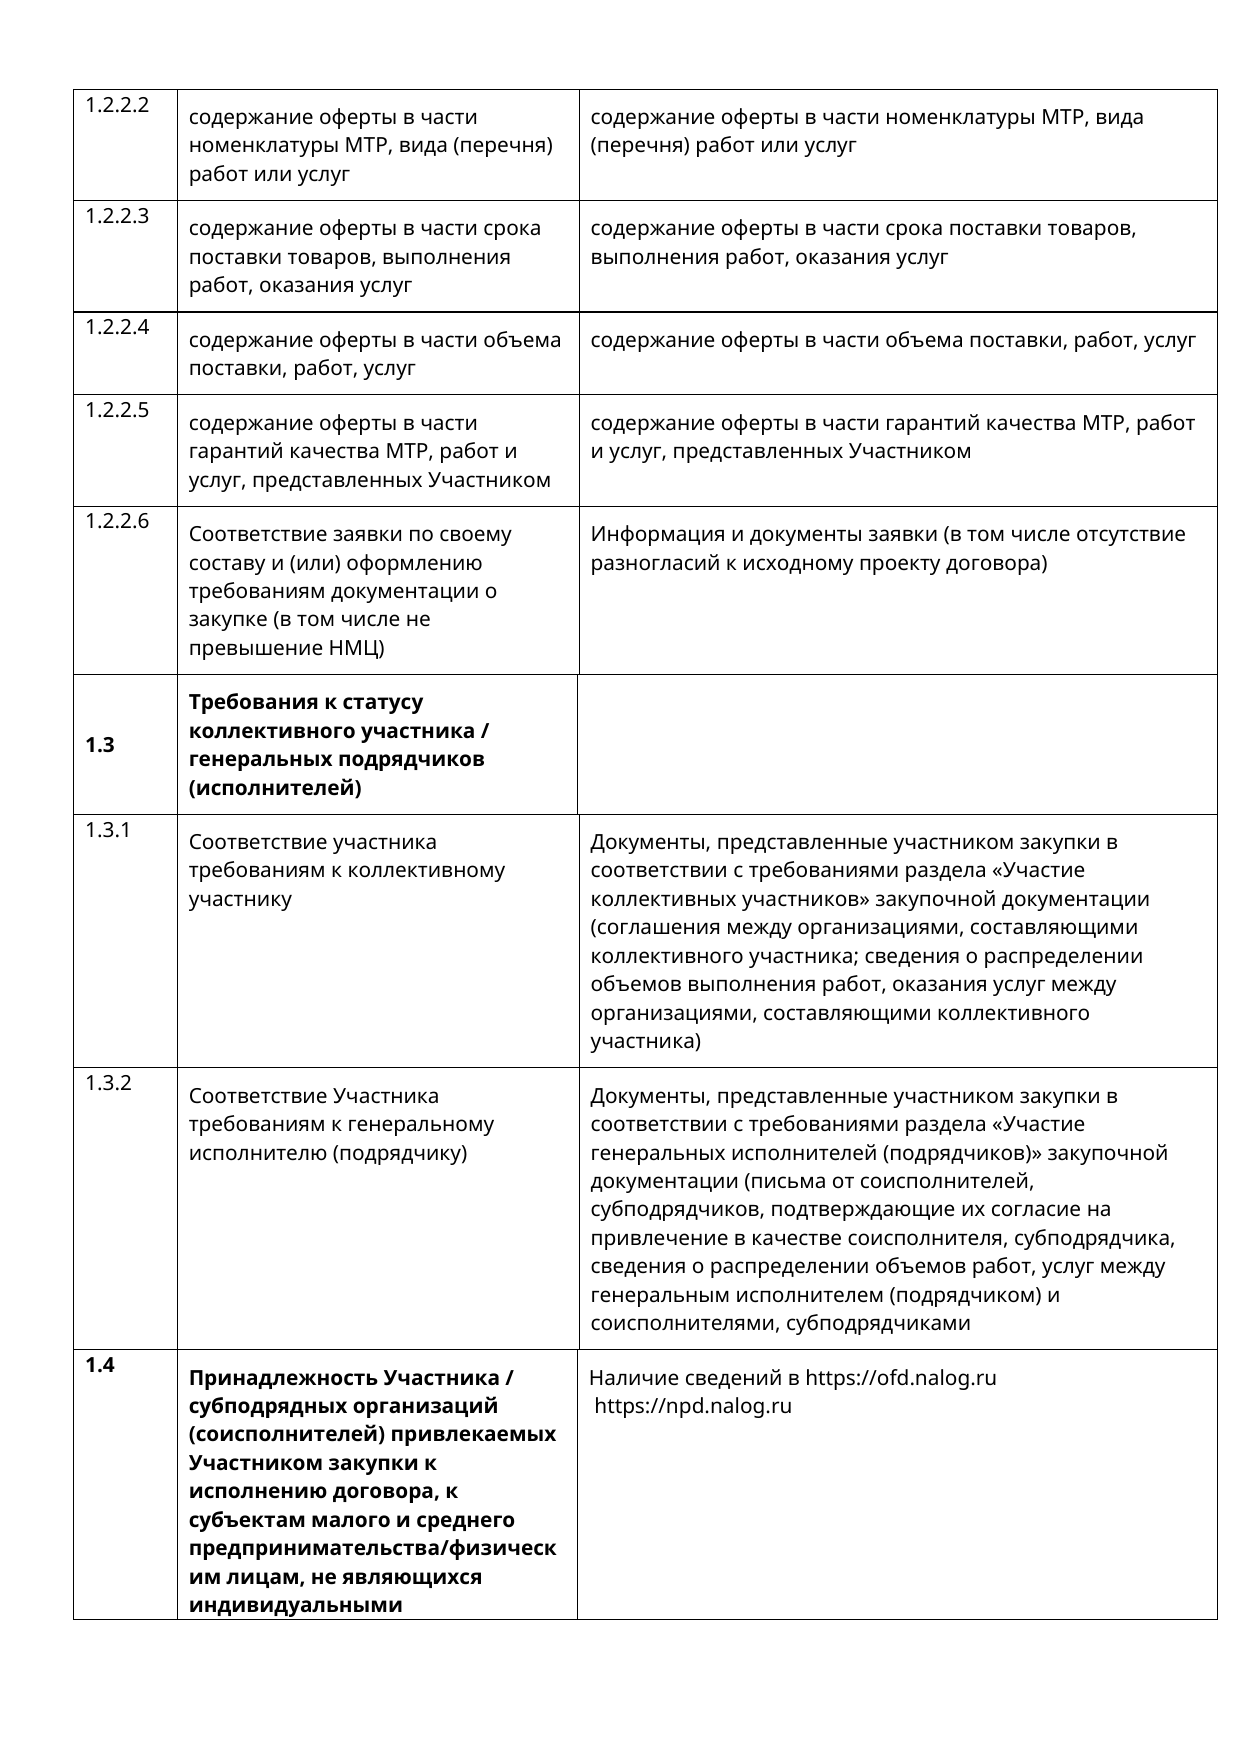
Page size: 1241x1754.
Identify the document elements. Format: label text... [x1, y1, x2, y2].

table_cell 1.3.2 [74, 1068, 177, 1349]
table_cell содержание оферты в части срока поставки товаров, выполнения работ, оказания услуг [580, 201, 1217, 311]
table_cell Требования к статусу коллективного участника / генеральных подрядчиков (исполнителей) [178, 675, 577, 814]
table_cell 1.2.2.6 [74, 507, 177, 674]
table_cell 1.2.2.2 [74, 90, 177, 200]
table_cell 1.2.2.3 [74, 201, 177, 311]
table_cell Соответствие Участника требованиям к генеральному исполнителю (подрядчику) [178, 1068, 579, 1349]
table_cell Соответствие участника требованиям к коллективному участнику [178, 815, 579, 1067]
table_cell содержание оферты в части номенклатуры МТР, вида (перечня) работ или услуг [178, 90, 579, 200]
table_cell содержание оферты в части номенклатуры МТР, вида (перечня) работ или услуг [580, 90, 1217, 200]
table_cell 1.3.1 [74, 815, 177, 1067]
table_cell содержание оферты в части срока поставки товаров, выполнения работ, оказания услуг [178, 201, 579, 311]
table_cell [178, 1350, 577, 1619]
table_cell 1.2.2.5 [74, 395, 177, 506]
table_cell содержание оферты в части гарантий качества МТР, работ и услуг, представленных Участником [580, 395, 1217, 506]
table_cell содержание оферты в части объема поставки, работ, услуг [580, 313, 1217, 394]
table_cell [578, 1350, 1217, 1619]
table_cell [578, 675, 1217, 814]
table_cell Документы, представленные участником закупки в соответствии с требованиями раздела «Участие генеральных исполнителей (подрядчиков)» закупочной документации (письма от соисполнителей, субподрядчиков, подтверждающие их согласие на привлечение в качестве соисполнителя, субподрядчика, сведения о распределении объемов работ, услуг между генеральным исполнителем (подрядчиком) и соисполнителями, субподрядчиками [580, 1068, 1217, 1349]
table_cell Информация и документы заявки (в том числе отсутствие разногласий к исходному проекту договора) [580, 507, 1217, 674]
table_cell 1.4 [74, 1350, 177, 1619]
table_cell содержание оферты в части объема поставки, работ, услуг [178, 313, 579, 394]
table_cell 1.2.2.4 [74, 313, 177, 394]
table_cell Документы, представленные участником закупки в соответствии с требованиями раздела «Участие коллективных участников» закупочной документации (соглашения между организациями, составляющими коллективного участника; сведения о распределении объемов выполнения работ, оказания услуг между организациями, составляющими коллективного участника) [580, 815, 1217, 1067]
table_cell 1.3 [74, 675, 177, 814]
table_cell Соответствие заявки по своему составу и (или) оформлению требованиям документации о закупке (в том числе не превышение НМЦ) [178, 507, 579, 674]
table_cell содержание оферты в части гарантий качества МТР, работ и услуг, представленных Участником [178, 395, 579, 506]
